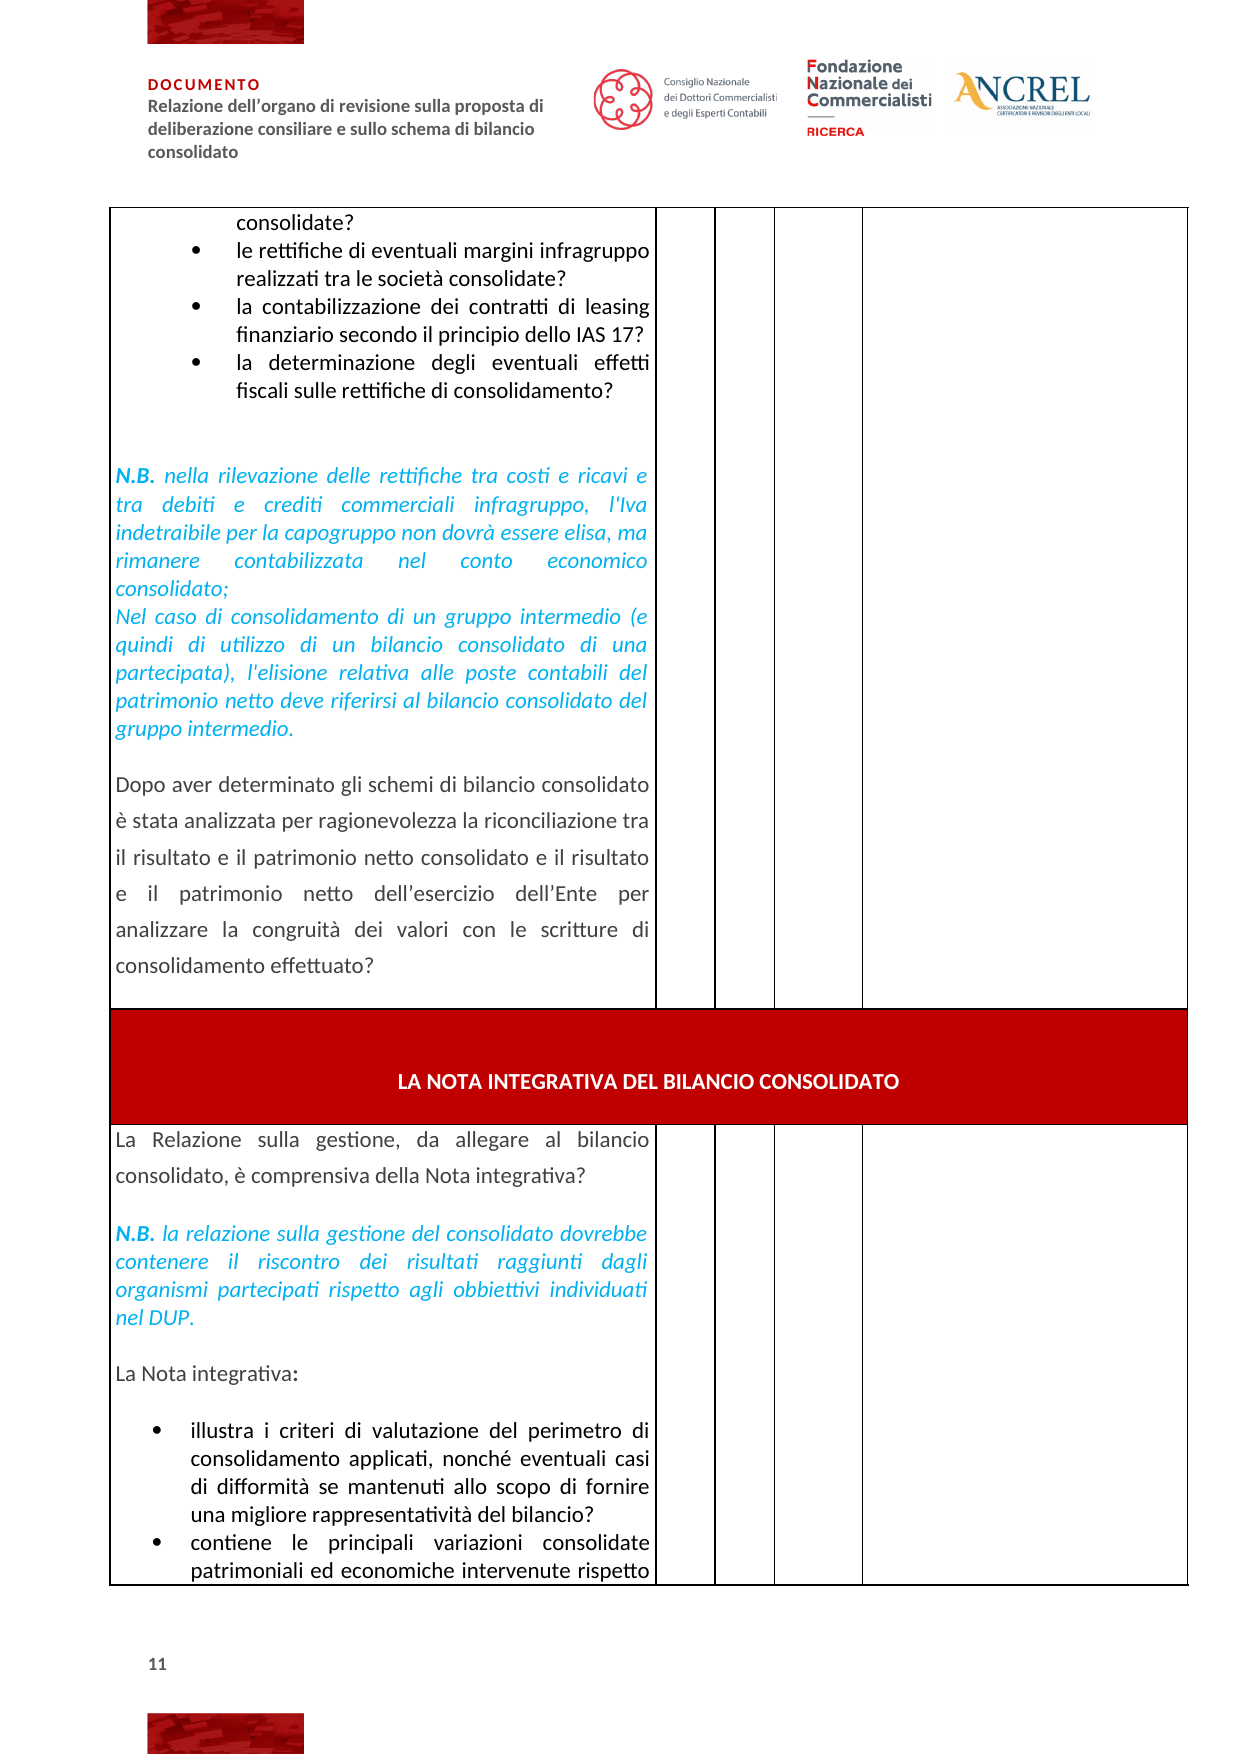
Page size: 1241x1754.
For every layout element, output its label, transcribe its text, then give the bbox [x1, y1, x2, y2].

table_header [111, 208, 655, 1008]
table_header [775, 208, 862, 1008]
table_cell [716, 1125, 774, 1584]
table_header [716, 208, 774, 1008]
picture [593, 69, 777, 130]
table_cell LA NOTA INTEGRATIVA DEL BILANCIO CONSOLIDATO [111, 1010, 1187, 1124]
table_cell [863, 1125, 1187, 1584]
picture [807, 59, 932, 136]
picture [148, 0, 304, 44]
picture [148, 1714, 304, 1754]
table_header [863, 208, 1187, 1008]
table_header [657, 208, 714, 1008]
table_cell [775, 1125, 862, 1584]
table_cell [657, 1125, 714, 1584]
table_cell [111, 1125, 655, 1584]
picture [951, 62, 1094, 131]
